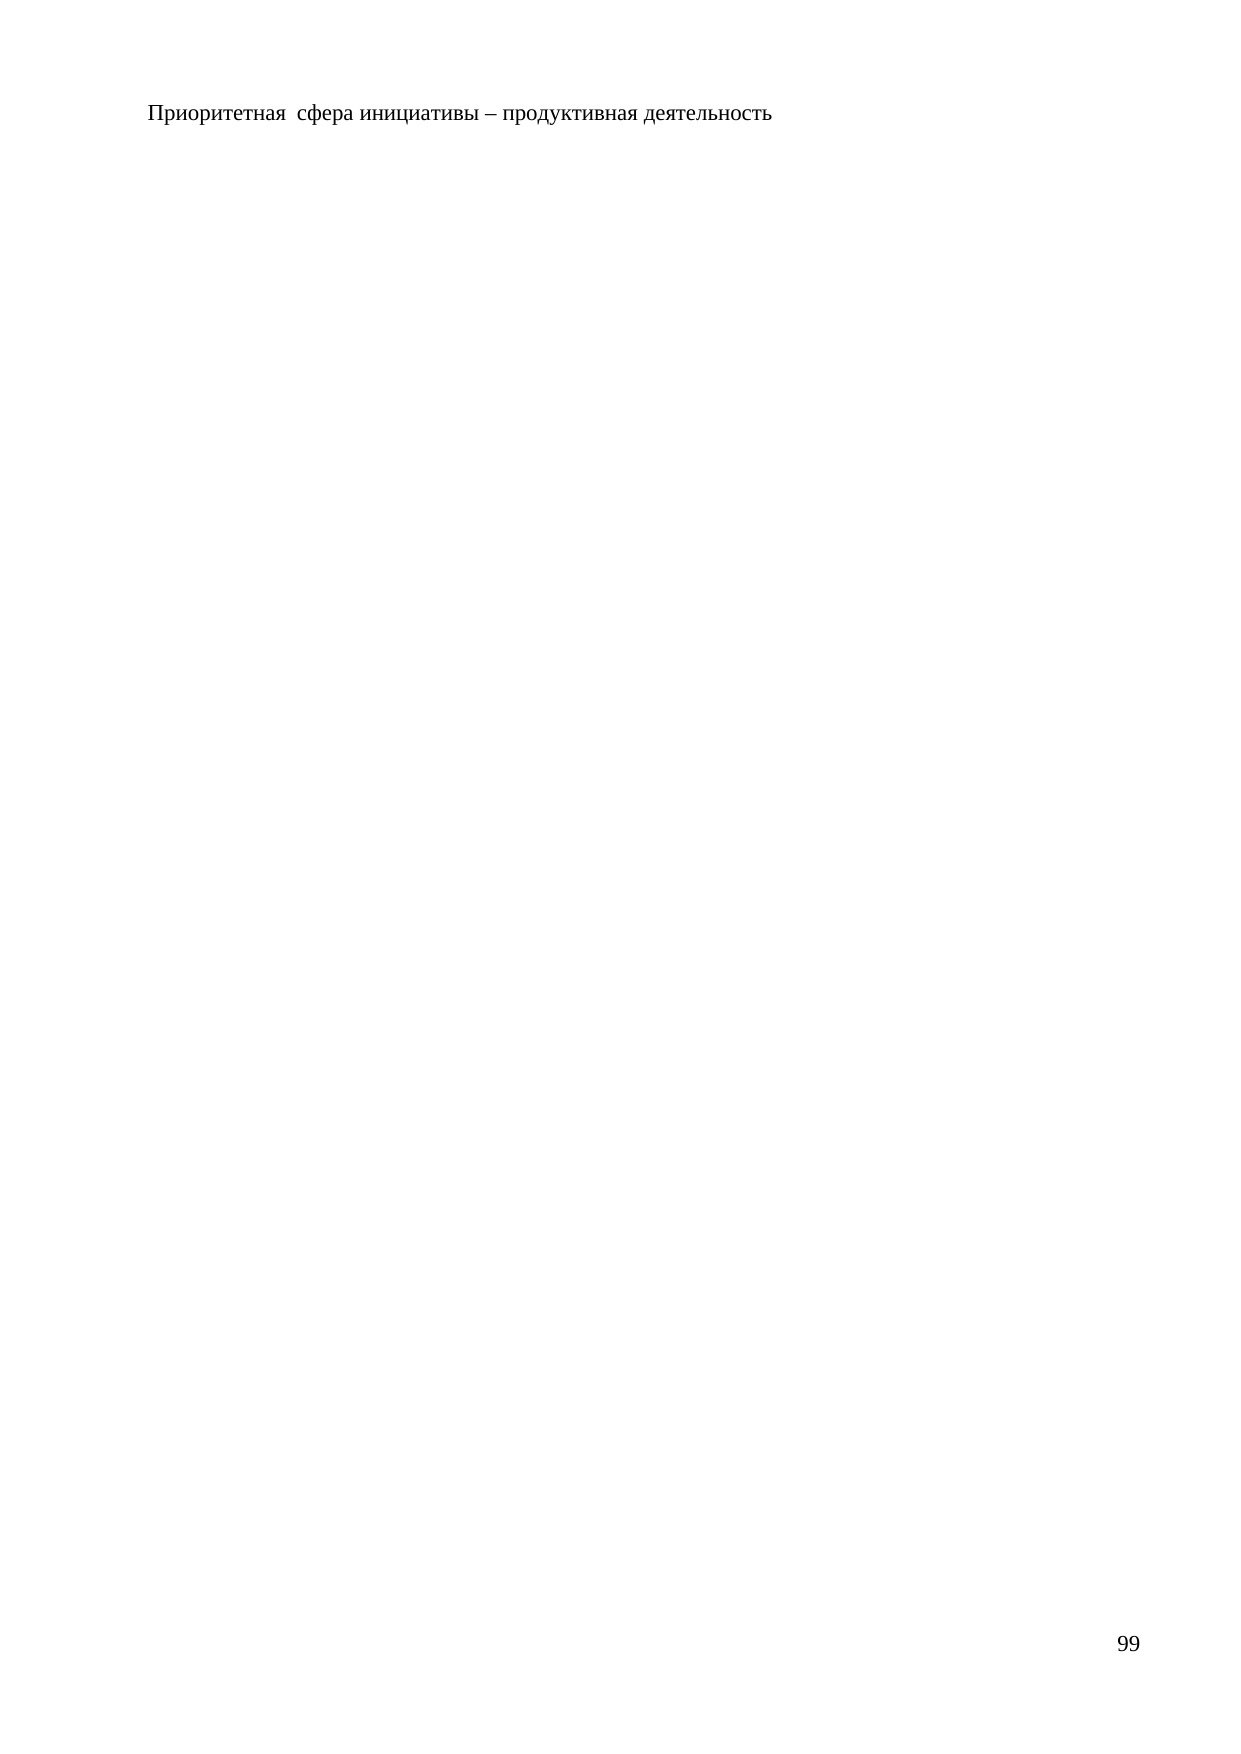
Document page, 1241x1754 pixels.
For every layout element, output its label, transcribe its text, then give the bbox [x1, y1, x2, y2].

text Приоритетная сфера инициативы – продуктивная деятельность [147, 100, 1176, 126]
